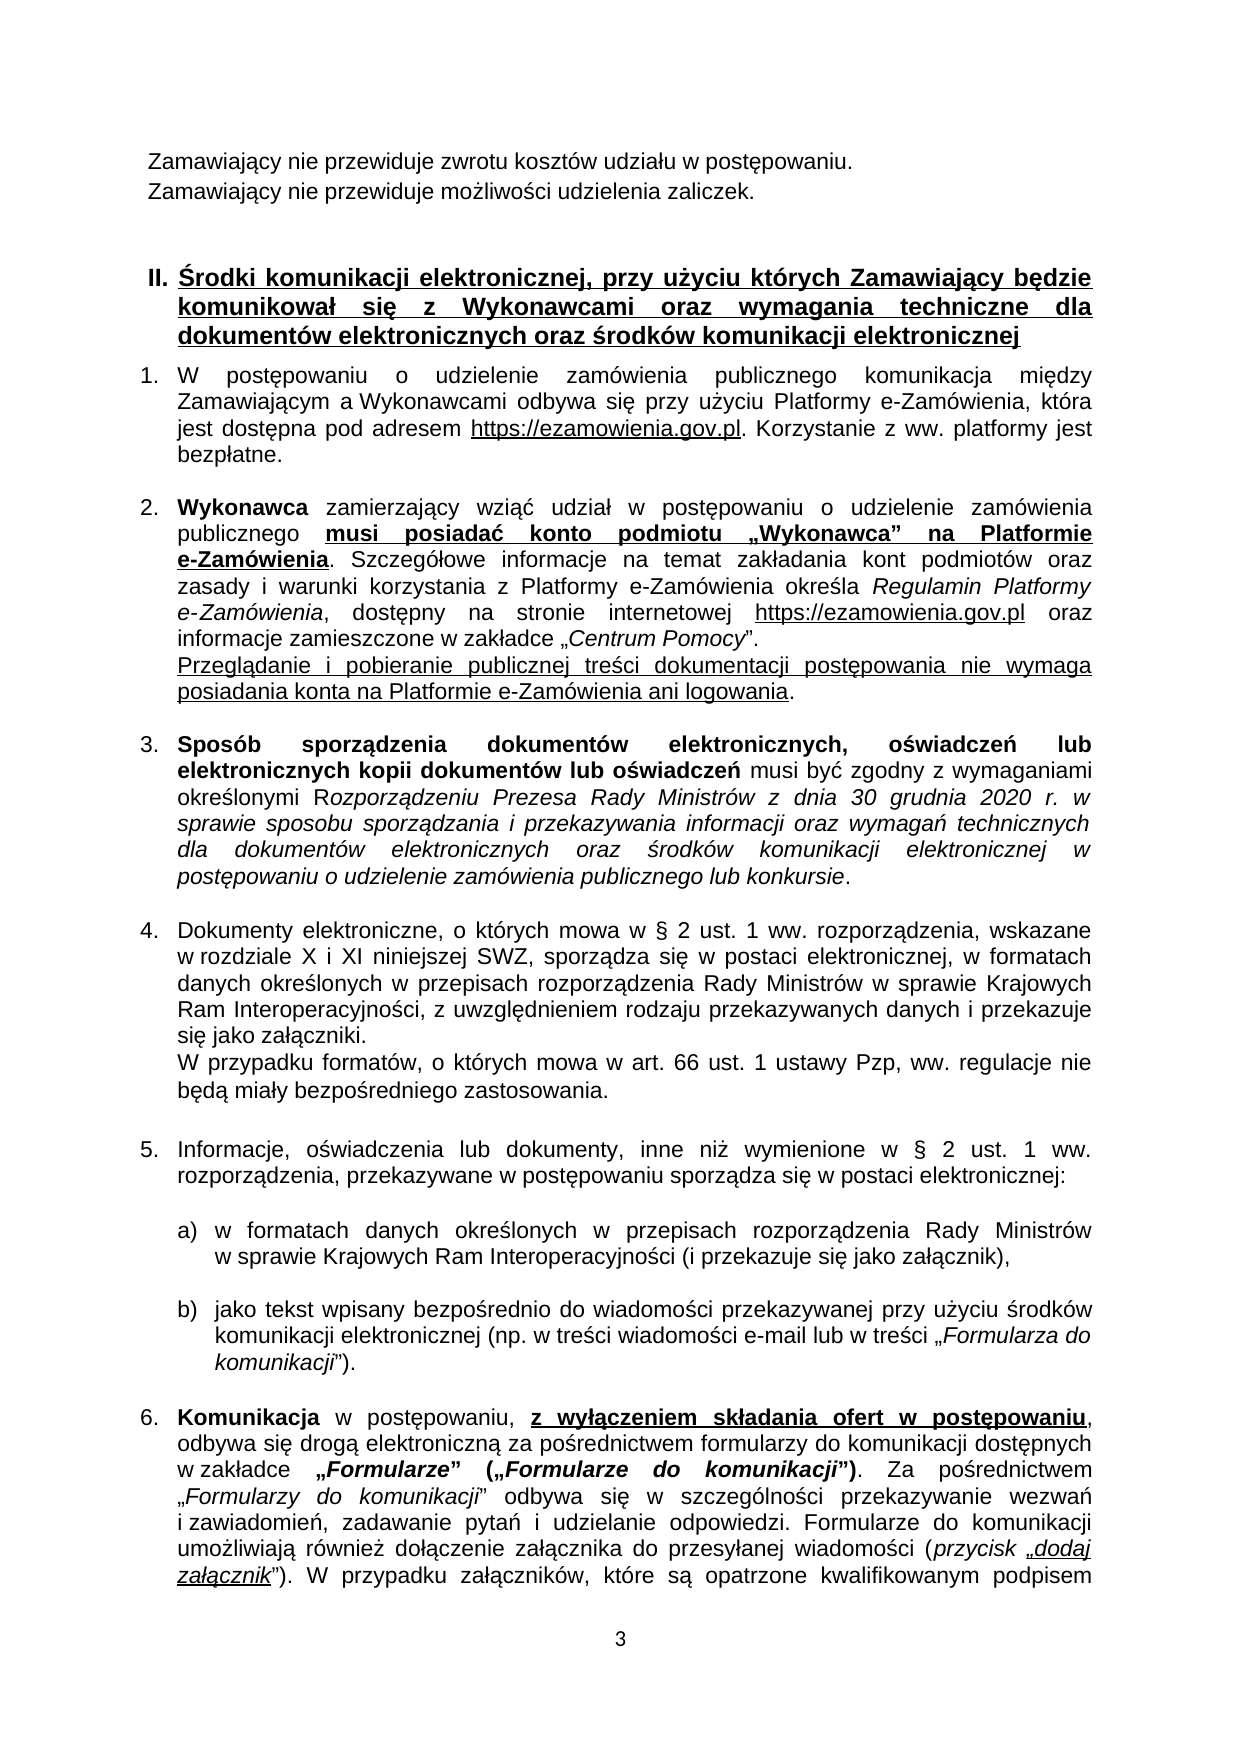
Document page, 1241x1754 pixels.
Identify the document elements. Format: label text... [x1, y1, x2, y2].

list W przypadku formatów, o których mowa w art. 66 ust. 1 ustawy Pzp, ww. regulacje nie będą miały bezpośredniego zastosowania. [177, 1049, 1093, 1103]
list Informacje, oświadczenia lub dokumenty, inne niż wymienione w § 2 ust. 1 ww. rozporządzenia, przekazywane w postępowaniu sporządza się w postaci elektronicznej: [140, 1136, 1093, 1188]
list W postępowaniu o udzielenie zamówienia publicznego komunikacja między Zamawiającym a Wykonawcami odbywa się przy użyciu Platformy e-Zamówienia, która jest dostępna pod adresem https://ezamowienia.gov.pl. Korzystanie z ww. platformy jest bezpłatne. [140, 362, 1093, 467]
list w formatach danych określonych w przepisach rozporządzenia Rady Ministrów w sprawie Krajowych Ram Interoperacyjności (i przekazuje się jako załącznik), [177, 1217, 1093, 1270]
list Dokumenty elektroniczne, o których mowa w § 2 ust. 1 ww. rozporządzenia, wskazane w rozdziale X i XI niniejszej SWZ, sporządza się w postaci elektronicznej, w formatach danych określonych w przepisach rozporządzenia Rady Ministrów w sprawie Krajowych Ram Interoperacyjności, z uwzględnieniem rodzaju przekazywanych danych i przekazuje się jako załączniki. [140, 917, 1093, 1049]
text II. Środki komunikacji elektronicznej, przy użyciu których Zamawiający będzie komunikował się z Wykonawcami oraz wymagania techniczne dla dokumentów elektronicznych oraz środków komunikacji elektronicznej [148, 263, 1093, 349]
text Zamawiający nie przewiduje możliwości udzielenia zaliczek. [148, 178, 1093, 204]
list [140, 1403, 1093, 1588]
list Wykonawca zamierzający wziąć udział w postępowaniu o udzielenie zamówienia publicznego musi posiadać konto podmiotu „Wykonawca” na Platformie e-Zamówienia. Szczegółowe informacje na temat zakładania kont podmiotów oraz zasady i warunki korzystania z Platformy e-Zamówienia określa Regulamin Platformy e-Zamówienia, dostępny na stronie internetowej https://ezamowienia.gov.pl oraz informacje zamieszczone w zakładce „Centrum Pomocy”. [140, 494, 1093, 652]
list jako tekst wpisany bezpośrednio do wiadomości przekazywanej przy użyciu środków komunikacji elektronicznej (np. w treści wiadomości e-mail lub w treści „Formularza do komunikacji”). [177, 1296, 1093, 1375]
list Przeglądanie i pobieranie publicznej treści dokumentacji postępowania nie wymaga posiadania konta na Platformie e-Zamówienia ani logowania. [177, 652, 1093, 704]
text Zamawiający nie przewiduje zwrotu kosztów udziału w postępowaniu. [148, 148, 1093, 174]
list Sposób sporządzenia dokumentów elektronicznych, oświadczeń lub elektronicznych kopii dokumentów lub oświadczeń musi być zgodny z wymaganiami określonymi Rozporządzeniu Prezesa Rady Ministrów z dnia 30 grudnia 2020 r. w sprawie sposobu sporządzania i przekazywania informacji oraz wymagań technicznych dla dokumentów elektronicznych oraz środków komunikacji elektronicznej w postępowaniu o udzielenie zamówienia publicznego lub konkursie. [140, 731, 1093, 889]
